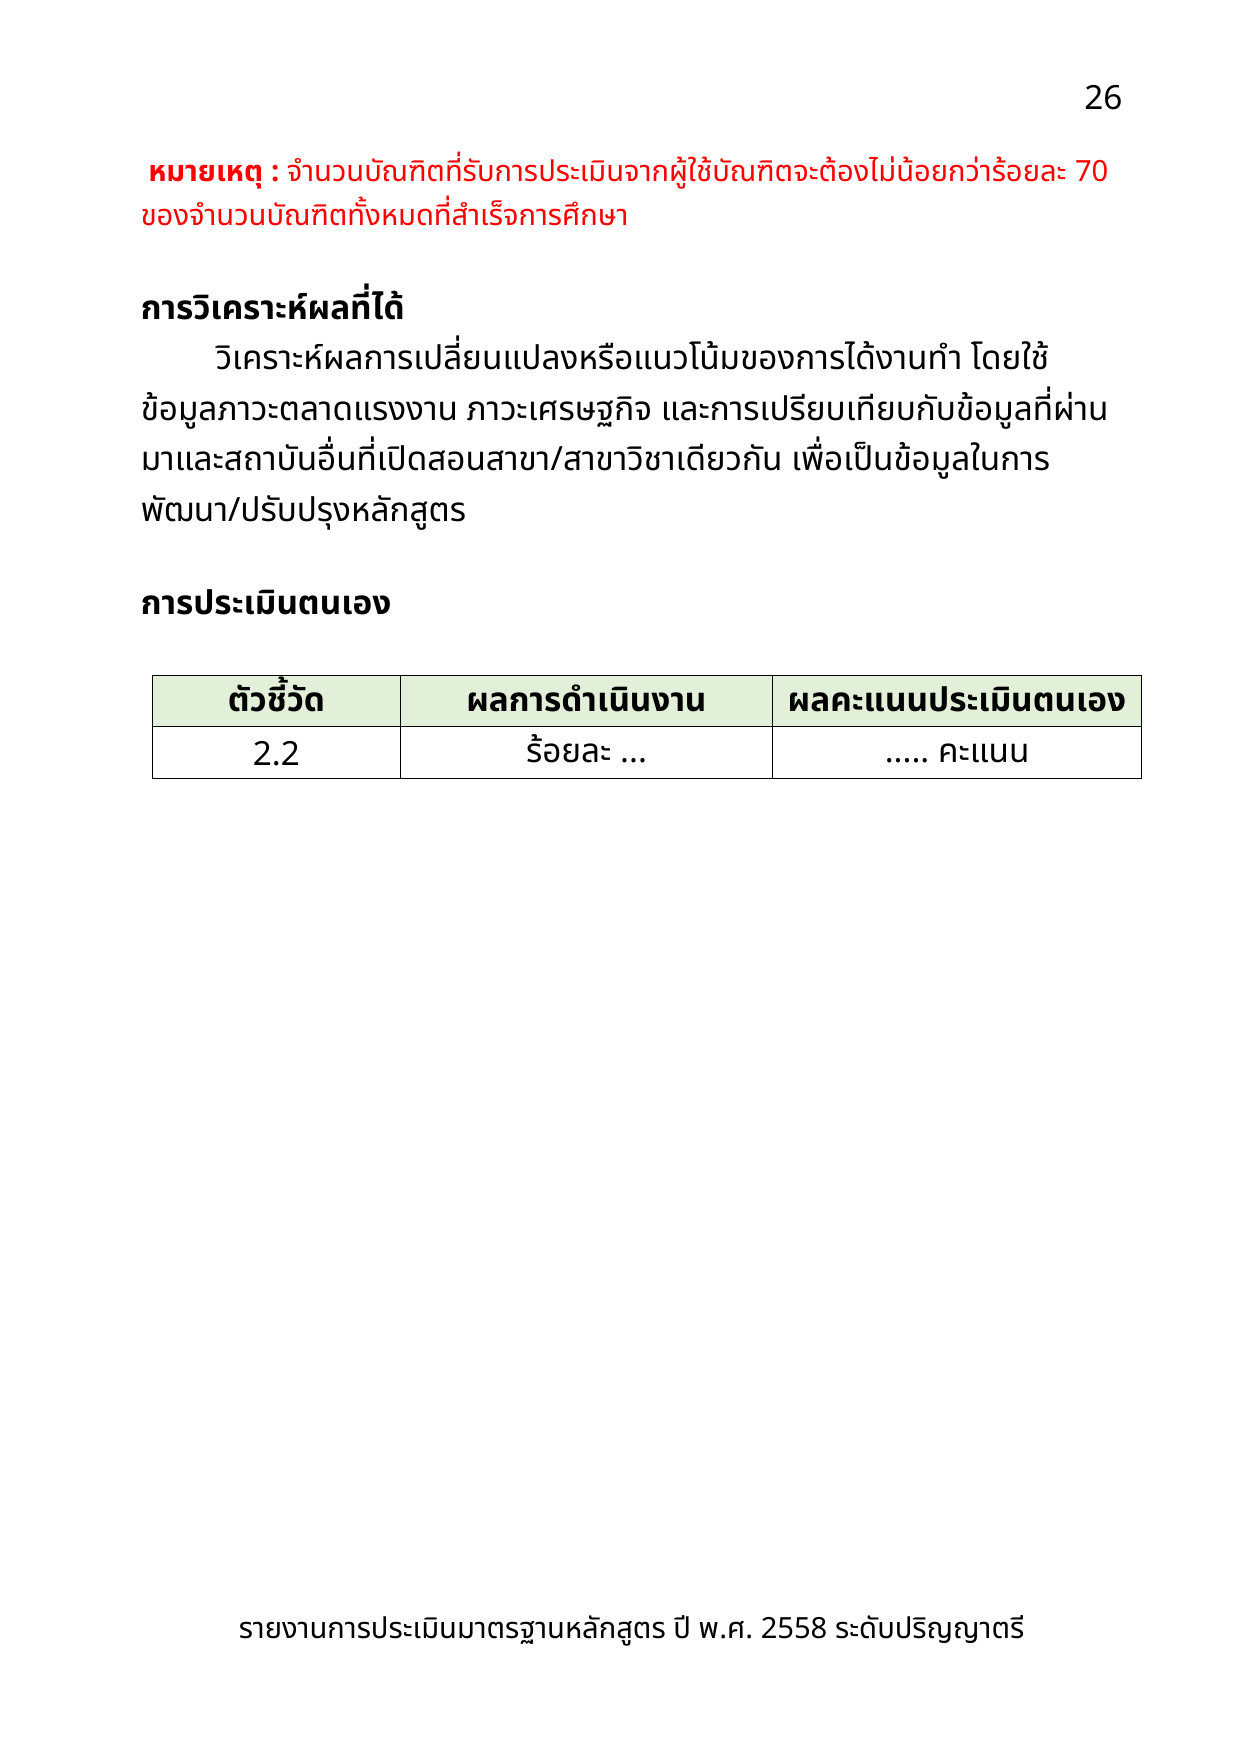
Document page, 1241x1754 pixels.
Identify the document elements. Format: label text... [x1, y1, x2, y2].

table_header ผลคะแนนประเมินตนเอง [773, 676, 1141, 726]
table_cell ..... คะแนน [773, 727, 1141, 778]
table_cell 2.2 [153, 727, 400, 778]
text การวิเคราะห์ผลที่ได้ [141, 284, 1122, 334]
text หมายเหตุ : จำนวนบัณฑิตที่รับการประเมินจากผู้ใช้บัณฑิตจะต้องไม่น้อยกว่าร้อยละ 70 ของจำนวนบัณฑิตทั้งหมดที่สำเร็จการศึกษา [141, 150, 1159, 238]
text การประเมินตนเอง [141, 579, 1122, 629]
table_cell ร้อยละ ... [401, 727, 772, 778]
table_header ตัวชี้วัด [153, 676, 400, 726]
text วิเคราะห์ผลการเปลี่ยนแปลงหรือแนวโน้มของการได้งานทำ โดยใช้ข้อมูลภาวะตลาดแรงงาน ภาวะเศรษฐกิจ และการเปรียบเทียบกับข้อมูลที่ผ่านมาและสถาบันอื่นที่เปิดสอนสาขา/สาขาวิชาเดียวกัน เพื่อเป็นข้อมูลในการพัฒนา/ปรับปรุงหลักสูตร [141, 334, 1122, 536]
table_header ผลการดำเนินงาน [401, 676, 772, 726]
